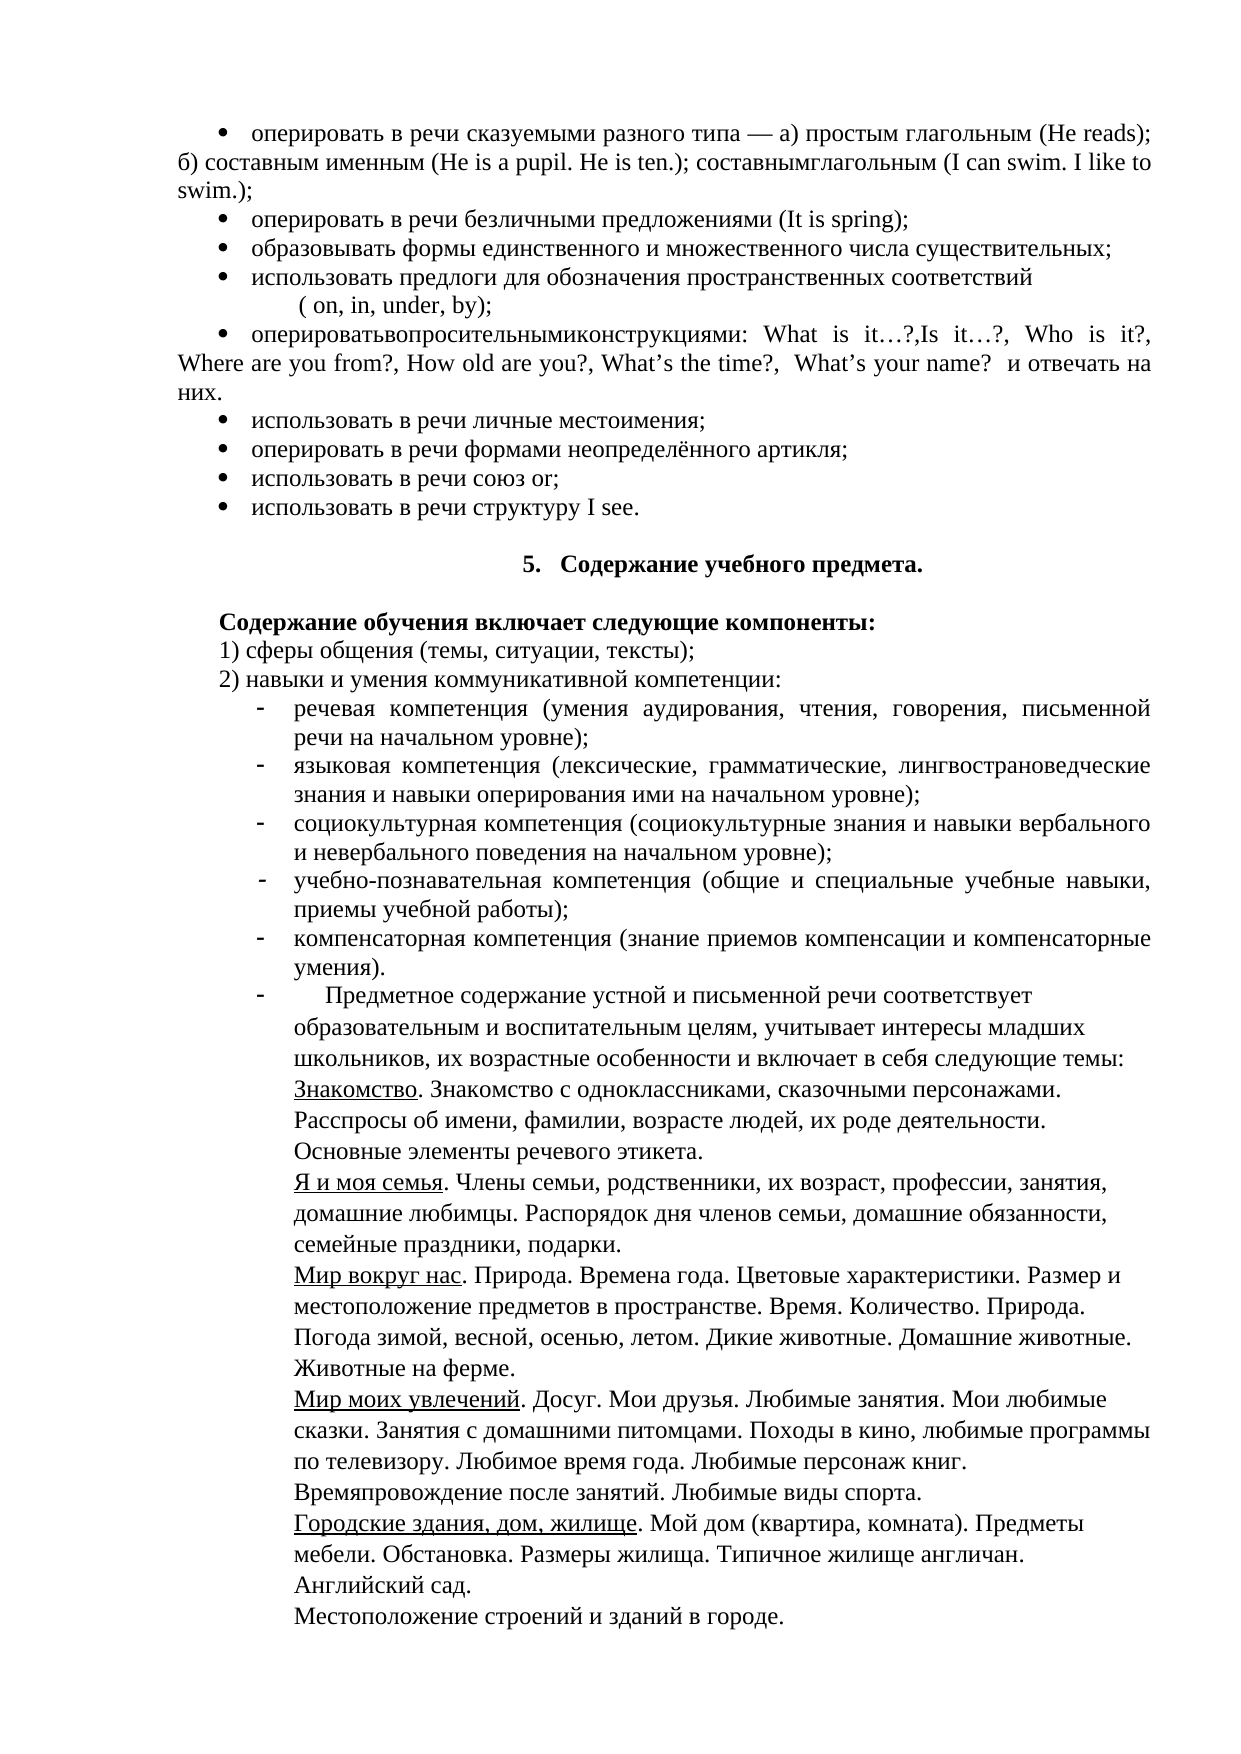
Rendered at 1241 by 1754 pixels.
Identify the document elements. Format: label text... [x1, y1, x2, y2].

list компенсаторная компетенция (знание приемов компенсации и компенсаторные умения). [256, 923, 1152, 981]
list оперироватьвопросительнымиконструкциями: What is it…?,Is it…?, Who is it?, Where are you from?, How old are you?, What’s the time?, What’s your name? и отвечать на них. [177, 319, 1152, 406]
list использовать в речи структуру I see. [177, 492, 1152, 521]
list оперировать в речи формами неопределённого артикля; [177, 434, 1152, 463]
list использовать предлоги для обозначения пространственных соответствий [177, 262, 1152, 291]
list языковая компетенция (лексические, грамматические, лингвострановедческие знания и навыки оперирования ими на начальном уровне); [256, 751, 1152, 808]
list речевая компетенция (умения аудирования, чтения, говорения, письменной речи на начальном уровне); [256, 693, 1152, 751]
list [256, 981, 1152, 1630]
list оперировать в речи сказуемыми разного типа — а) простым глагольным (He reads); б) составным именным (He is a pupil. He is ten.); составнымглагольным (I can swim. I like to swim.); [177, 118, 1152, 204]
list учебно-познавательная компетенция (общие и специальные учебные навыки, приемы учебной работы); [256, 866, 1152, 923]
list использовать в речи союз or; [177, 463, 1152, 492]
list оперировать в речи безличными предложениями (It is spring); [177, 204, 1152, 233]
text 2) навыки и умения коммуникативной компетенции: [177, 664, 1152, 693]
list Содержание учебного предмета. [293, 549, 1152, 578]
list социокультурная компетенция (социокультурные знания и навыки вербального и невербального поведения на начальном уровне); [256, 808, 1152, 866]
list использовать в речи личные местоимения; [177, 406, 1152, 434]
text Содержание обучения включает следующие компоненты: [177, 607, 1152, 636]
text ( on, in, under, by); [298, 291, 1152, 319]
text 1) сферы общения (темы, ситуации, тексты); [177, 636, 1152, 664]
list образовывать формы единственного и множественного числа существительных; [177, 233, 1152, 262]
